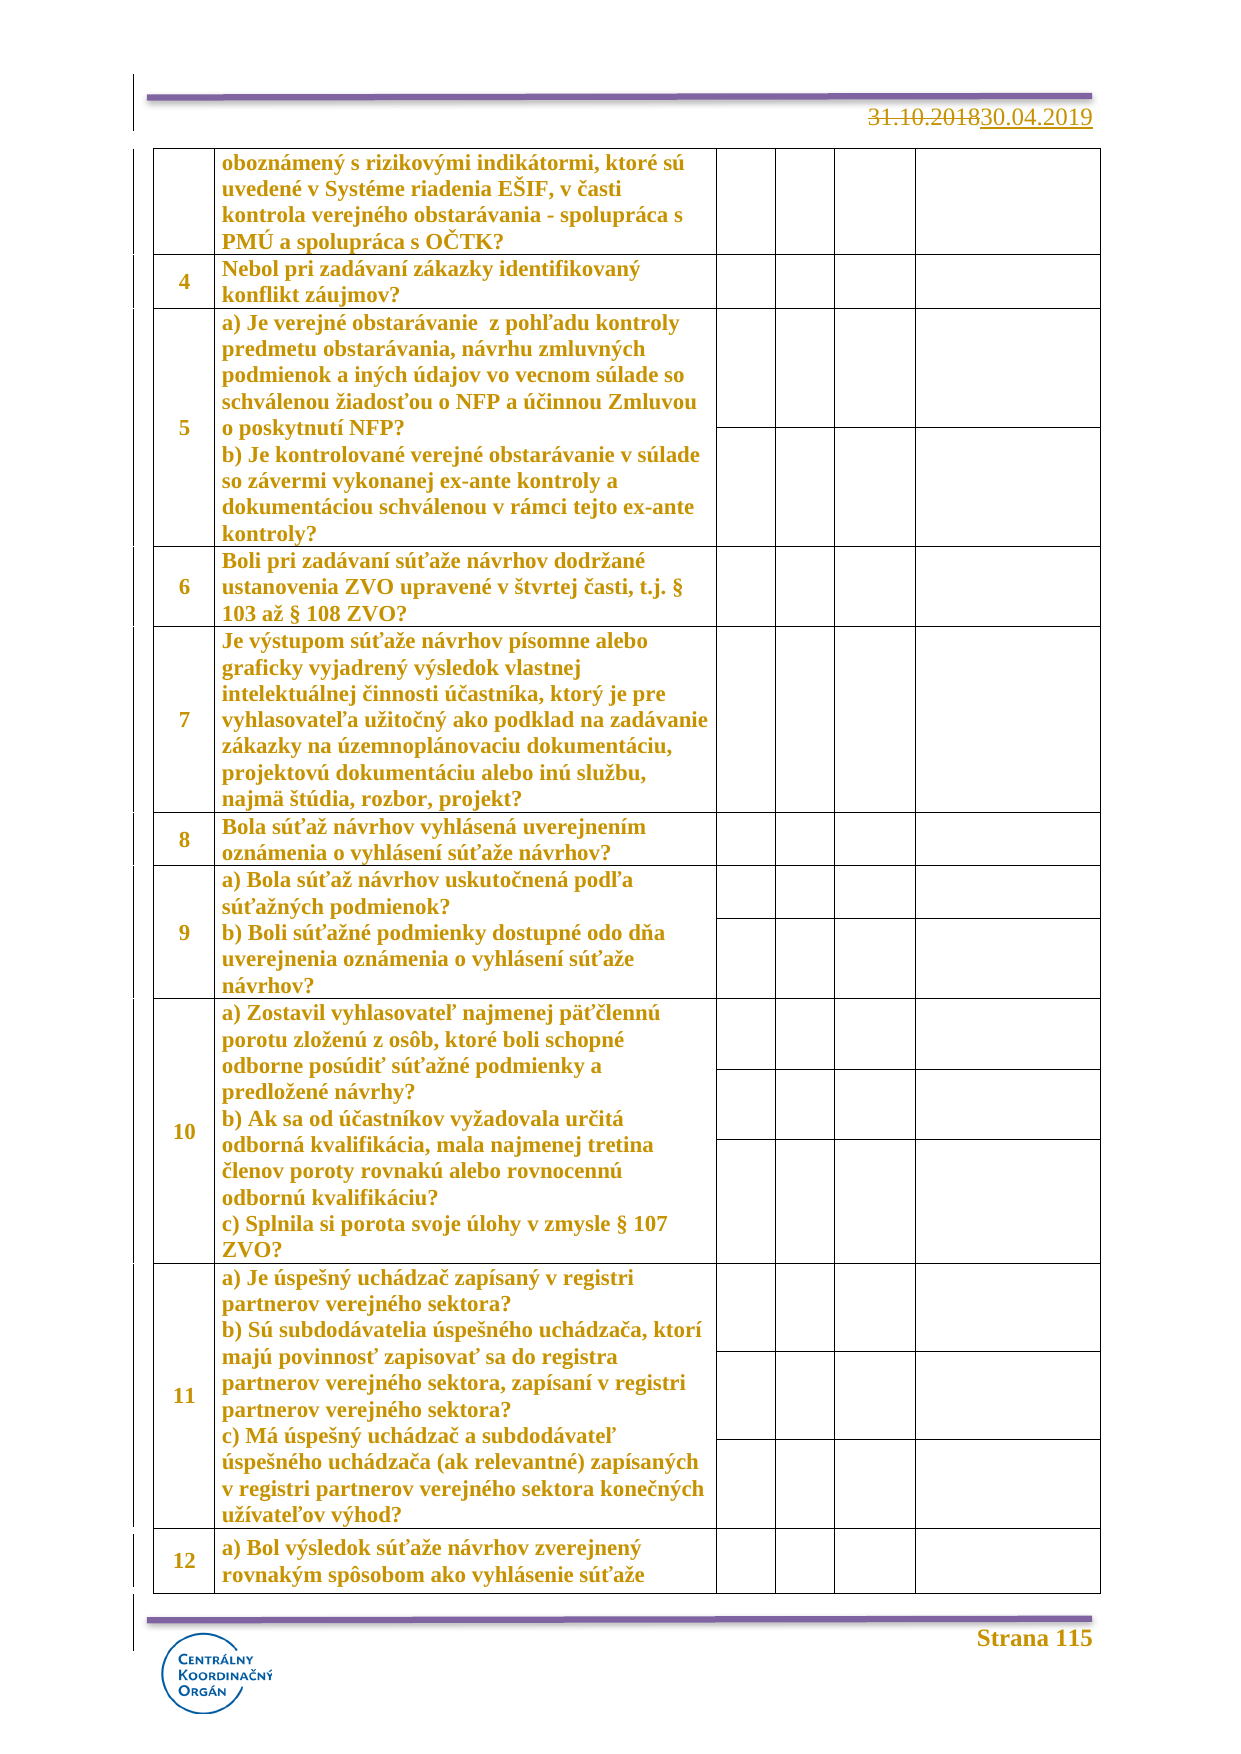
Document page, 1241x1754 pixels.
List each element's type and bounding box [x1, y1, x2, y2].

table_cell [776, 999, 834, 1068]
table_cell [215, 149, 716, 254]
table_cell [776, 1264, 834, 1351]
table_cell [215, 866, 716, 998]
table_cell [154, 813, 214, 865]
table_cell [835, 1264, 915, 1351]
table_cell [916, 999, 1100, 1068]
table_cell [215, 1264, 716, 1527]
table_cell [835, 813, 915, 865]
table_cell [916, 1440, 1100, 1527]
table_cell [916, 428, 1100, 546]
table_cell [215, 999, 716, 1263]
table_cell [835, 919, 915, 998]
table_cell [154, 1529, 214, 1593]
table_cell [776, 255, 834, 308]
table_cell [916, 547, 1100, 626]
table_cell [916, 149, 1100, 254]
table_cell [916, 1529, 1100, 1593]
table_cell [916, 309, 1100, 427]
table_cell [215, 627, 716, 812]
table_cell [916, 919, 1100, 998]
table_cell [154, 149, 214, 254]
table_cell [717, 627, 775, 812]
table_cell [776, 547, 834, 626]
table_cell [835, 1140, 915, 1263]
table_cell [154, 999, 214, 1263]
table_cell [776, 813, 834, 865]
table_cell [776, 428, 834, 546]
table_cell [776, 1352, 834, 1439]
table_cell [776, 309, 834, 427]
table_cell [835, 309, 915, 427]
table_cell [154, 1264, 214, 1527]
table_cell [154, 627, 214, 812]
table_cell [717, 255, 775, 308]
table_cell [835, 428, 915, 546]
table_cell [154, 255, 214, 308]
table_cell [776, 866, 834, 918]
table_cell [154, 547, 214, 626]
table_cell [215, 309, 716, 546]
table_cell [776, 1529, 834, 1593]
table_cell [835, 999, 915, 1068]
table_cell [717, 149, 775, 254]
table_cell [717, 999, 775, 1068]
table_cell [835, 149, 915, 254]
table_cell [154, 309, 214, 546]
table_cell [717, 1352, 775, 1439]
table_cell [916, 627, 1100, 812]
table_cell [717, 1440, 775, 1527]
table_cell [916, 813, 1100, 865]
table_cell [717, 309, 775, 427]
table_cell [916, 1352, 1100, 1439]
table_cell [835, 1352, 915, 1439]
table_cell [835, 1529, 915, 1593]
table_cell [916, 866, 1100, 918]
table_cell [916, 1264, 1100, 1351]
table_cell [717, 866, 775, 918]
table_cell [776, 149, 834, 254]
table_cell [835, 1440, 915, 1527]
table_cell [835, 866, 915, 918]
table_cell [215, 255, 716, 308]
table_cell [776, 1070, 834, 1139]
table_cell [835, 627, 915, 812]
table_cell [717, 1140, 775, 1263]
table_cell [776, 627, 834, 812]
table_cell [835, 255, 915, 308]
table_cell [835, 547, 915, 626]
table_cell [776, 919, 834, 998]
picture [159, 1631, 272, 1713]
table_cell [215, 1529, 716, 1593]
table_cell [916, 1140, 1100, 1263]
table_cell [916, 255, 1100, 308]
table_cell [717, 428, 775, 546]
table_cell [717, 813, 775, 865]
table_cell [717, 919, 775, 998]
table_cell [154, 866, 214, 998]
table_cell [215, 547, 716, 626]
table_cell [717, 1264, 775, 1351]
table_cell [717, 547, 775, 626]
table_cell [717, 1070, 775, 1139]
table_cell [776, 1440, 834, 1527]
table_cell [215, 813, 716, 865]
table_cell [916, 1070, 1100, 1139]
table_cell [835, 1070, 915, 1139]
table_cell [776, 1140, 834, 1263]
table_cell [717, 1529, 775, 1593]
